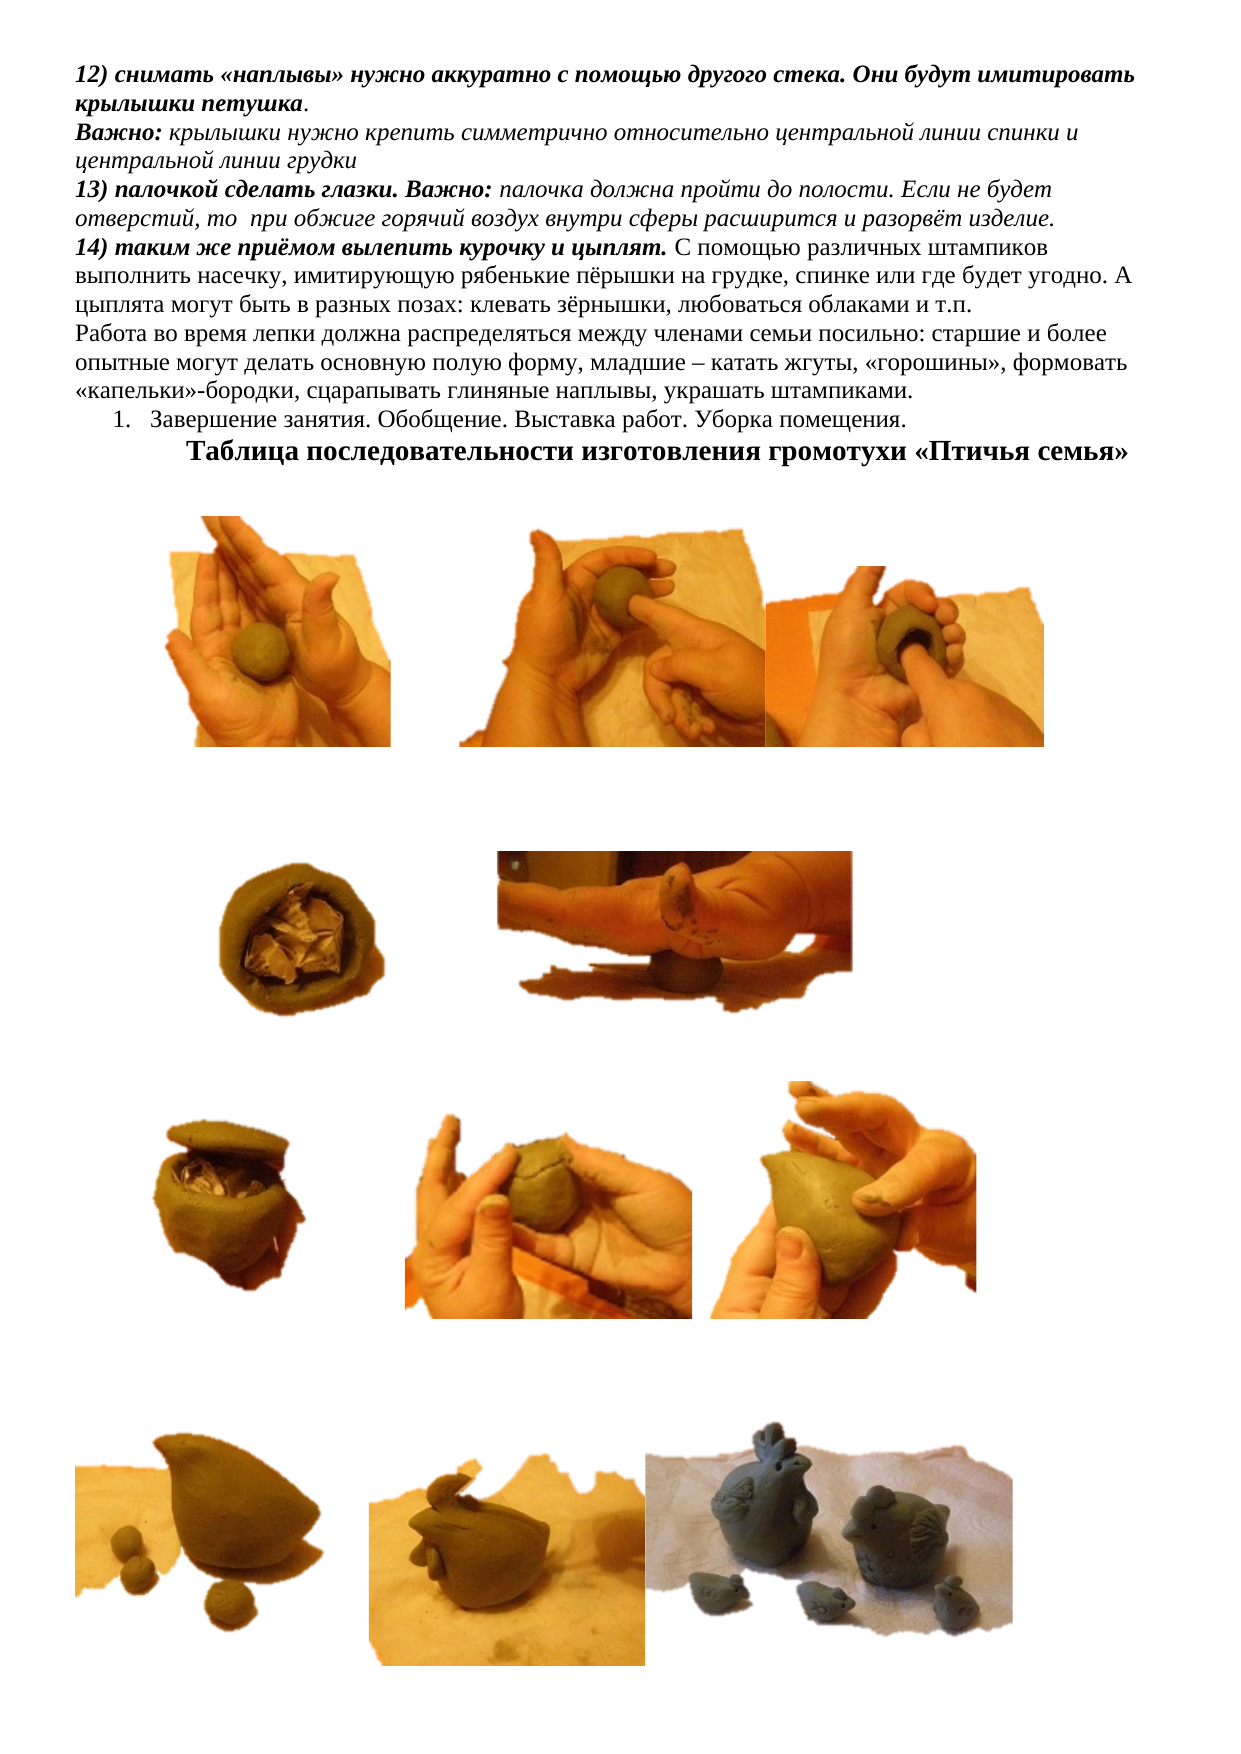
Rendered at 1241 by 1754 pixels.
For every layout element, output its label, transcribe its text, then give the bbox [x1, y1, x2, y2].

picture [459, 516, 1044, 747]
text Работа во время лепки должна распределяться между членами семьи посильно: старшие и более опытные могут делать основную полую форму, младшие – катать жгуты, «горошины», формовать «капельки»-бородки, сцарапывать глиняные наплывы, украшать штампиками. [75, 318, 1165, 404]
picture [75, 815, 977, 1319]
text 14) таким же приёмом вылепить курочку и цыплят. С помощью различных штампиков выполнить насечку, имитирующую рябенькие пёрышки на грудке, спинке или где будет угодно. А цыплята могут быть в разных позах: клевать зёрнышки, любоваться облаками и т.п. [75, 232, 1165, 318]
list Завершение занятия. Обобщение. Выставка работ. Уборка помещения. [112, 404, 1165, 433]
text 13) палочкой сделать глазки. Важно: палочка должна пройти до полости. Если не будет отверстий, то при обжиге горячий воздух внутри сферы расширится и разорвёт изделие. [75, 174, 1165, 232]
picture [75, 1388, 1013, 1666]
text Таблица последовательности изготовления громотухи «Птичья семья» [150, 433, 1165, 466]
picture [496, 851, 854, 1063]
text 12) снимать «наплывы» нужно аккуратно с помощью другого стека. Они будут имитировать крылышки петушка. Важно: крылышки нужно крепить симметрично относительно центральной линии спинки и центральной линии грудки [75, 59, 1165, 174]
picture [125, 516, 391, 747]
